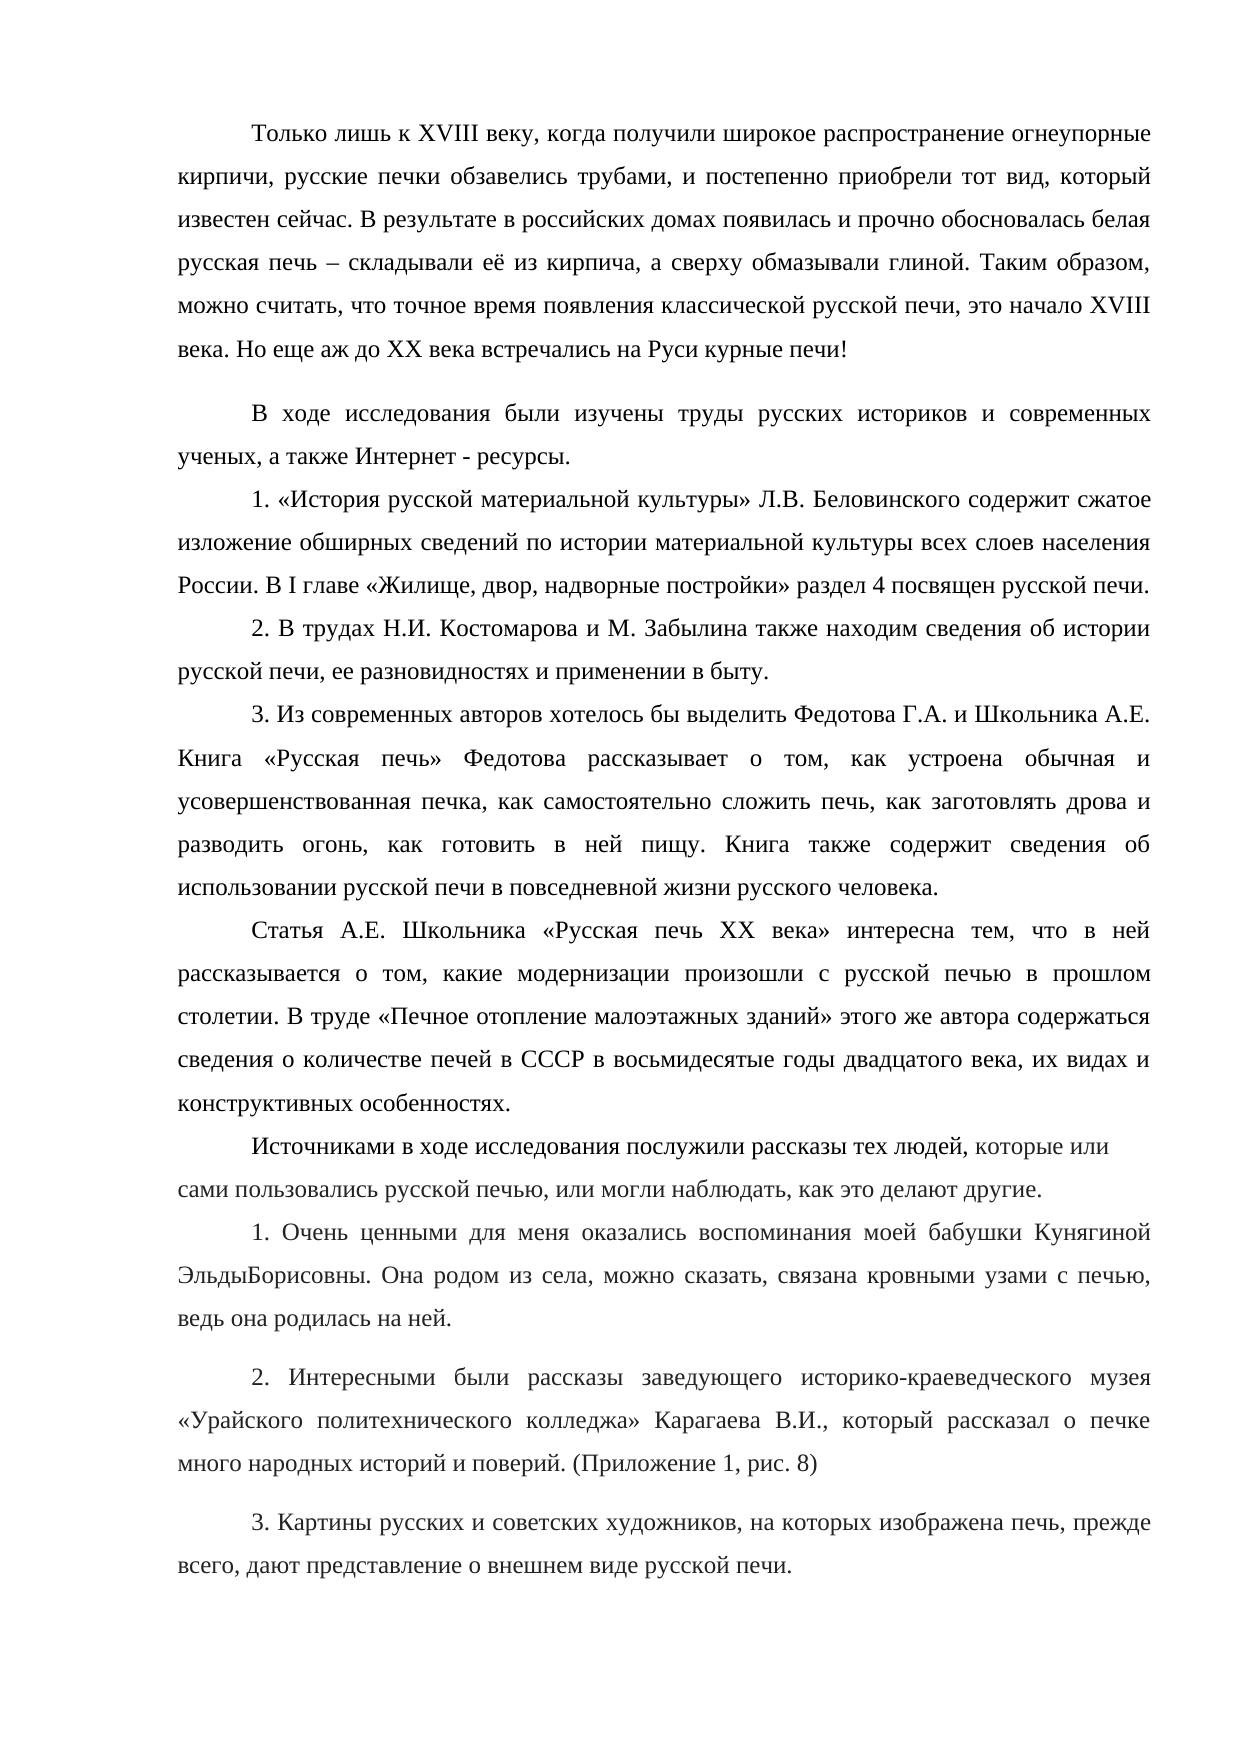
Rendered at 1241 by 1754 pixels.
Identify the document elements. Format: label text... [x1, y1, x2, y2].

text Статья А.Е. Школьника «Русская печь XX века» интересна тем, что в ней рассказывается о том, какие модернизации произошли с русской печью в прошлом столетии. В труде «Печное отопление малоэтажных зданий» этого же автора содержаться сведения о количестве печей в СССР в восьмидесятые годы двадцатого века, их видах и конструктивных особенностях. [177, 915, 1152, 1116]
text Только лишь к XVIII веку, когда получили широкое распространение огнеупорные кирпичи, русские печки обзавелись трубами, и постепенно приобрели тот вид, который известен сейчас. В результате в российских домах появилась и прочно обосновалась белая русская печь – складывали её из кирпича, а сверху обмазывали глиной. Таким образом, можно считать, что точное время появления классической русской печи, это начало XVIII века. Но еще аж до XX века встречались на Руси курные печи! [177, 118, 1152, 362]
text 2. В трудах Н.И. Костомарова и М. Забылина также находим сведения об истории русской печи, ее разновидностях и применении в быту. [177, 613, 1152, 685]
text 2. Интересными были рассказы заведующего историко-краеведческого музея «Урайского политехнического колледжа» Карагаева В.И., который рассказал о печке много народных историй и поверий. (Приложение 1, рис. 8) [177, 1362, 1152, 1477]
text 1. Очень ценными для меня оказались воспоминания моей бабушки Кунягиной ЭльдыБорисовны. Она родом из села, можно сказать, связана кровными узами с печью, ведь она родилась на ней. [177, 1217, 1152, 1332]
text В ходе исследования были изучены труды русских историков и современных ученых, а также Интернет - ресурсы. [177, 398, 1152, 469]
text Источниками в ходе исследования послужили рассказы тех людей, которые или сами пользовались русской печью, или могли наблюдать, как это делают другие. [177, 1131, 1152, 1203]
text 1. «История русской материальной культуры» Л.В. Беловинского содержит сжатое изложение обширных сведений по истории материальной культуры всех слоев населения России. В I главе «Жилище, двор, надворные постройки» раздел 4 посвящен русской печи. [177, 484, 1152, 599]
text 3. Картины русских и советских художников, на которых изображена печь, прежде всего, дают представление о внешнем виде русской печи. [177, 1507, 1152, 1579]
text 3. Из современных авторов хотелось бы выделить Федотова Г.А. и Школьника А.Е. Книга «Русская печь» Федотова рассказывает о том, как устроена обычная и усовершенствованная печка, как самостоятельно сложить печь, как заготовлять дрова и разводить огонь, как готовить в ней пищу. Книга также содержит сведения об использовании русской печи в повседневной жизни русского человека. [177, 699, 1152, 901]
